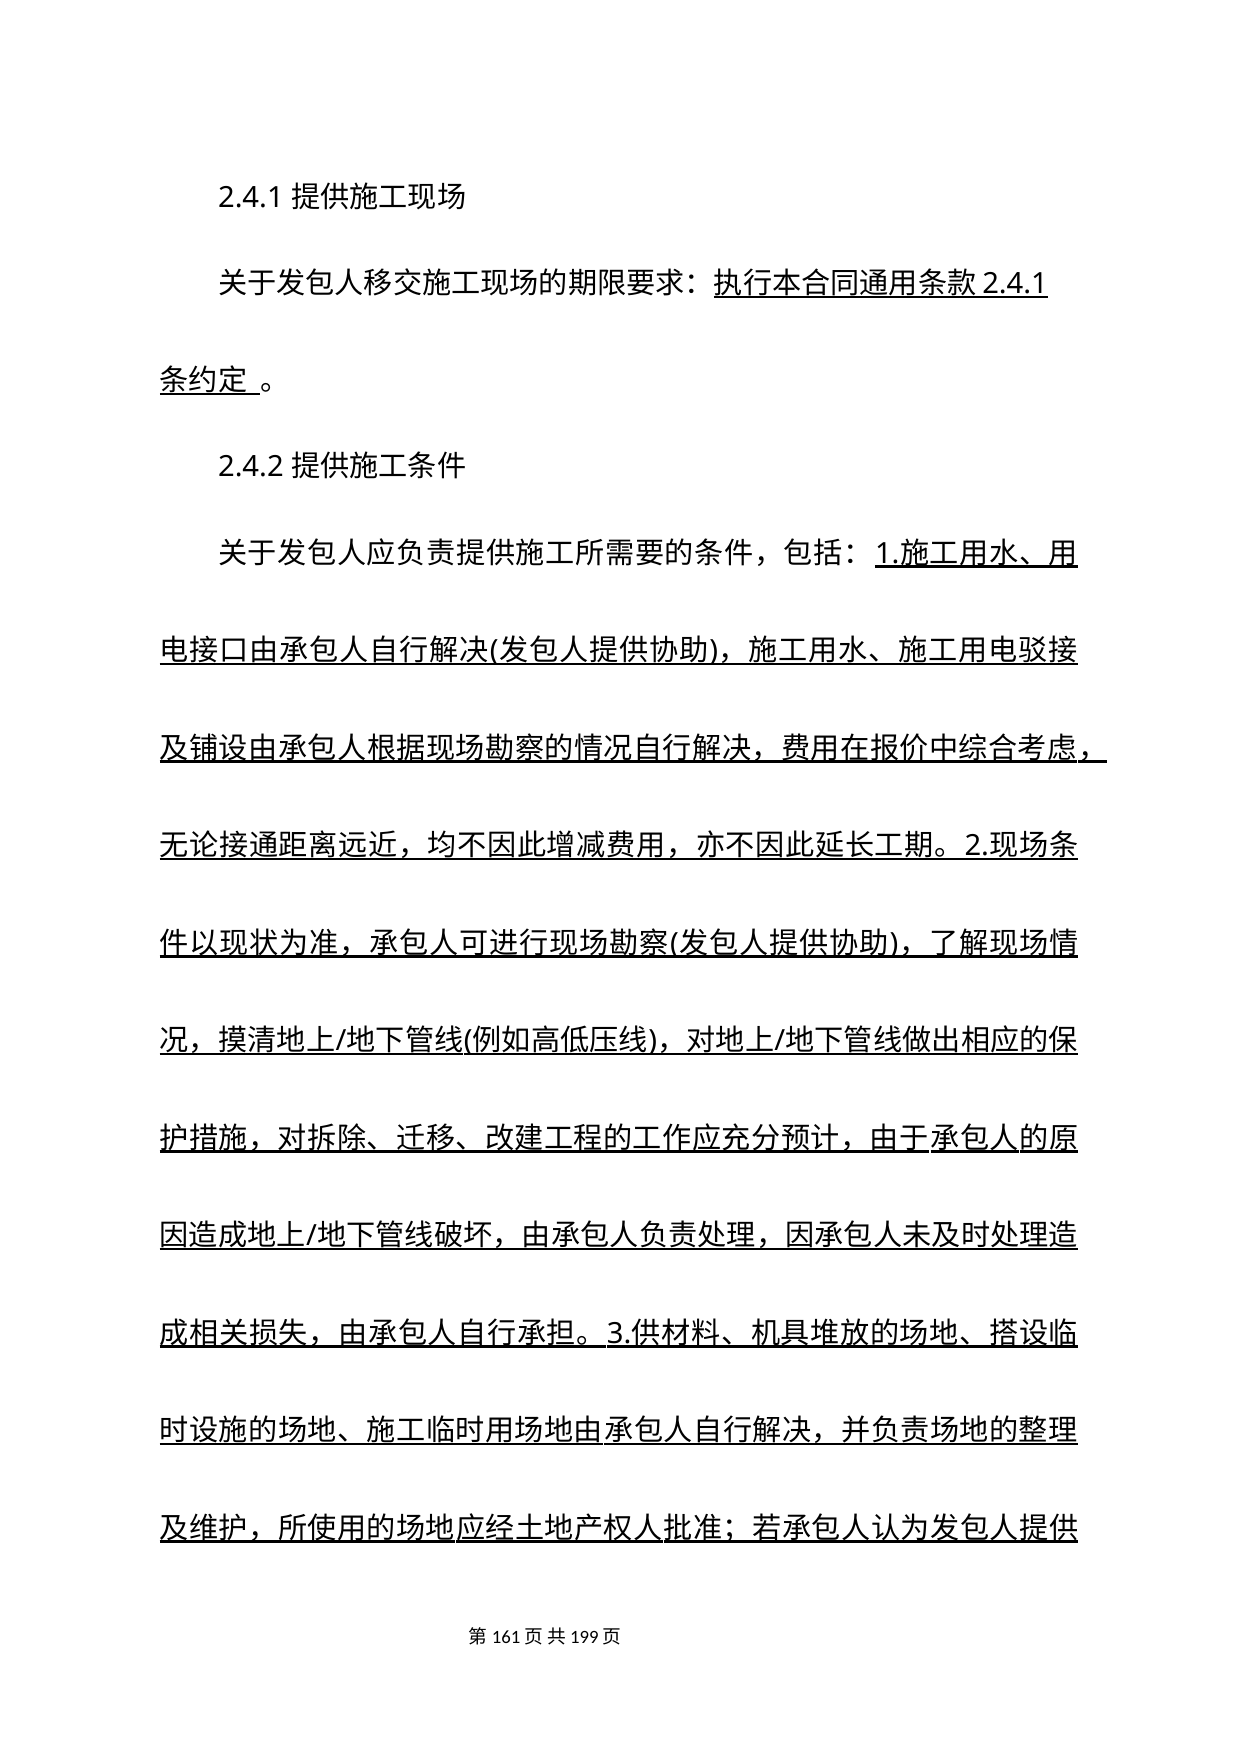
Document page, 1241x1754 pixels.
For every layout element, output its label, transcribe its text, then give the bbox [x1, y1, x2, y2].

text 2.4.2 提供施工条件 [159, 432, 1078, 497]
text 2.4.1 提供施工现场 [159, 162, 1078, 227]
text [159, 1346, 1078, 1558]
text 关于发包人移交施工现场的期限要求：执行本合同通用条款2.4.1条约定 。 [159, 248, 1078, 411]
